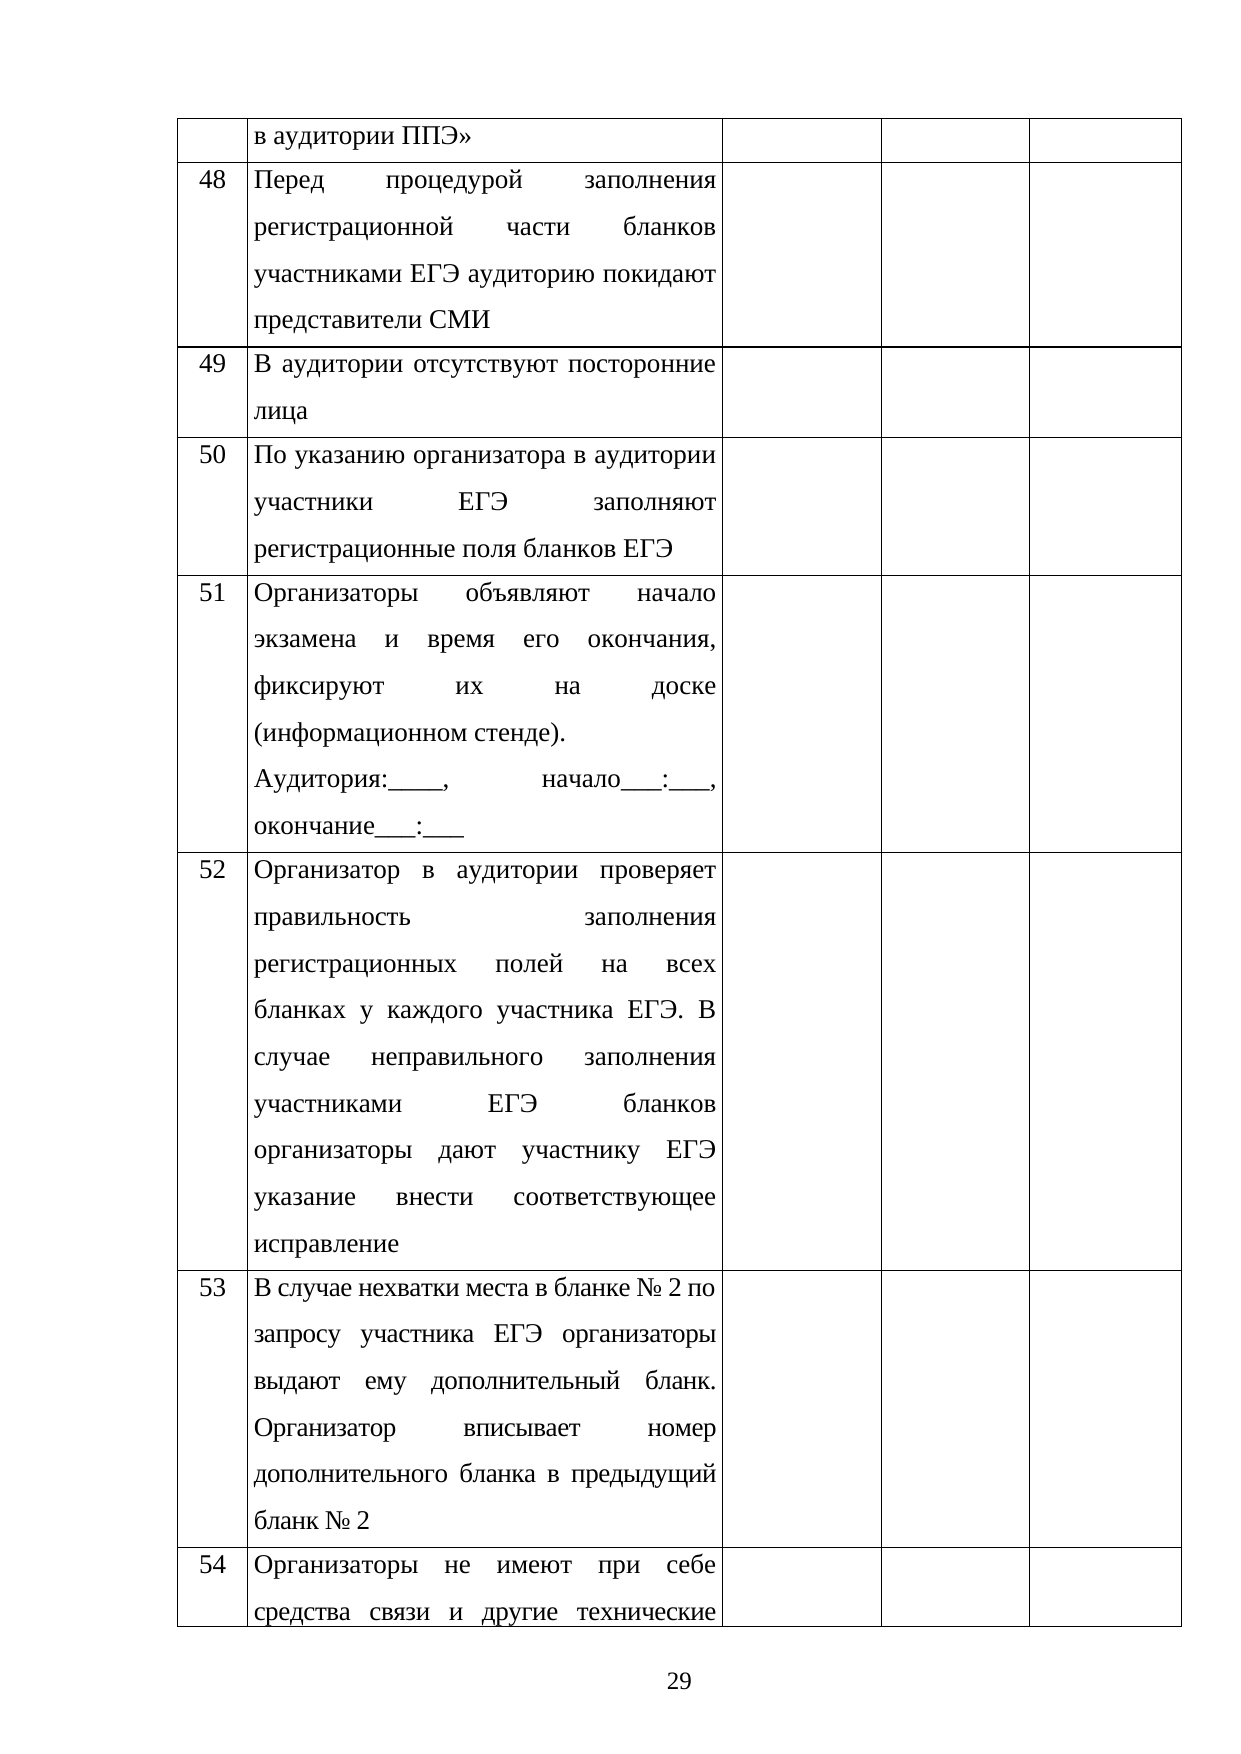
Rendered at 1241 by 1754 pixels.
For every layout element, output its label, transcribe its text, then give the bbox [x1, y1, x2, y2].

table_cell [882, 438, 1029, 575]
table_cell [248, 119, 722, 162]
table_cell [723, 119, 881, 162]
table_cell В случае нехватки места в бланке № 2 по запросу участника ЕГЭ организаторы выдают ему дополнительный бланк. Организатор вписывает номер дополнительного бланка в предыдущий бланк № 2 [248, 1271, 722, 1547]
table_cell [723, 853, 881, 1270]
table_cell Организатор в аудитории проверяет правильность заполнения регистрационных полей на всех бланках у каждого участника ЕГЭ. В случае неправильного заполнения участниками ЕГЭ бланков организаторы дают участнику ЕГЭ указание внести соответствующее исправление [248, 853, 722, 1270]
table_cell [723, 576, 881, 852]
table_cell [1030, 438, 1181, 575]
table_cell [882, 348, 1029, 437]
table_cell Перед процедурой заполнения регистрационной части бланков участниками ЕГЭ аудиторию покидают представители СМИ [248, 163, 722, 346]
table_cell [723, 163, 881, 346]
table_cell [723, 1548, 881, 1626]
table_cell [882, 163, 1029, 346]
table_cell [1030, 348, 1181, 437]
table_cell [882, 1271, 1029, 1547]
table_cell 49 [178, 348, 247, 437]
table_cell 51 [178, 576, 247, 852]
table_cell [1030, 853, 1181, 1270]
table_cell [1030, 119, 1181, 162]
table_cell [882, 119, 1029, 162]
table_cell 47 [178, 119, 247, 162]
table_cell [1030, 576, 1181, 852]
table_cell [1030, 1271, 1181, 1547]
table_cell [723, 438, 881, 575]
table_cell 52 [178, 853, 247, 1270]
table_cell [1030, 1548, 1181, 1626]
table_cell [882, 853, 1029, 1270]
table_cell 50 [178, 438, 247, 575]
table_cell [248, 1548, 722, 1626]
table_cell [723, 1271, 881, 1547]
table_cell По указанию организатора в аудитории участники ЕГЭ заполняют регистрационные поля бланков ЕГЭ [248, 438, 722, 575]
table_cell 54 [178, 1548, 247, 1626]
table_cell Организаторы объявляют начало экзамена и время его окончания, фиксируют их на доске (информационном стенде). Аудитория:____, начало___:___, окончание___:___ [248, 576, 722, 852]
table_cell [882, 1548, 1029, 1626]
table_cell 48 [178, 163, 247, 346]
table_cell [1030, 163, 1181, 346]
table_cell [723, 348, 881, 437]
table_cell [882, 576, 1029, 852]
table_cell 53 [178, 1271, 247, 1547]
table_cell В аудитории отсутствуют посторонние лица [248, 348, 722, 437]
